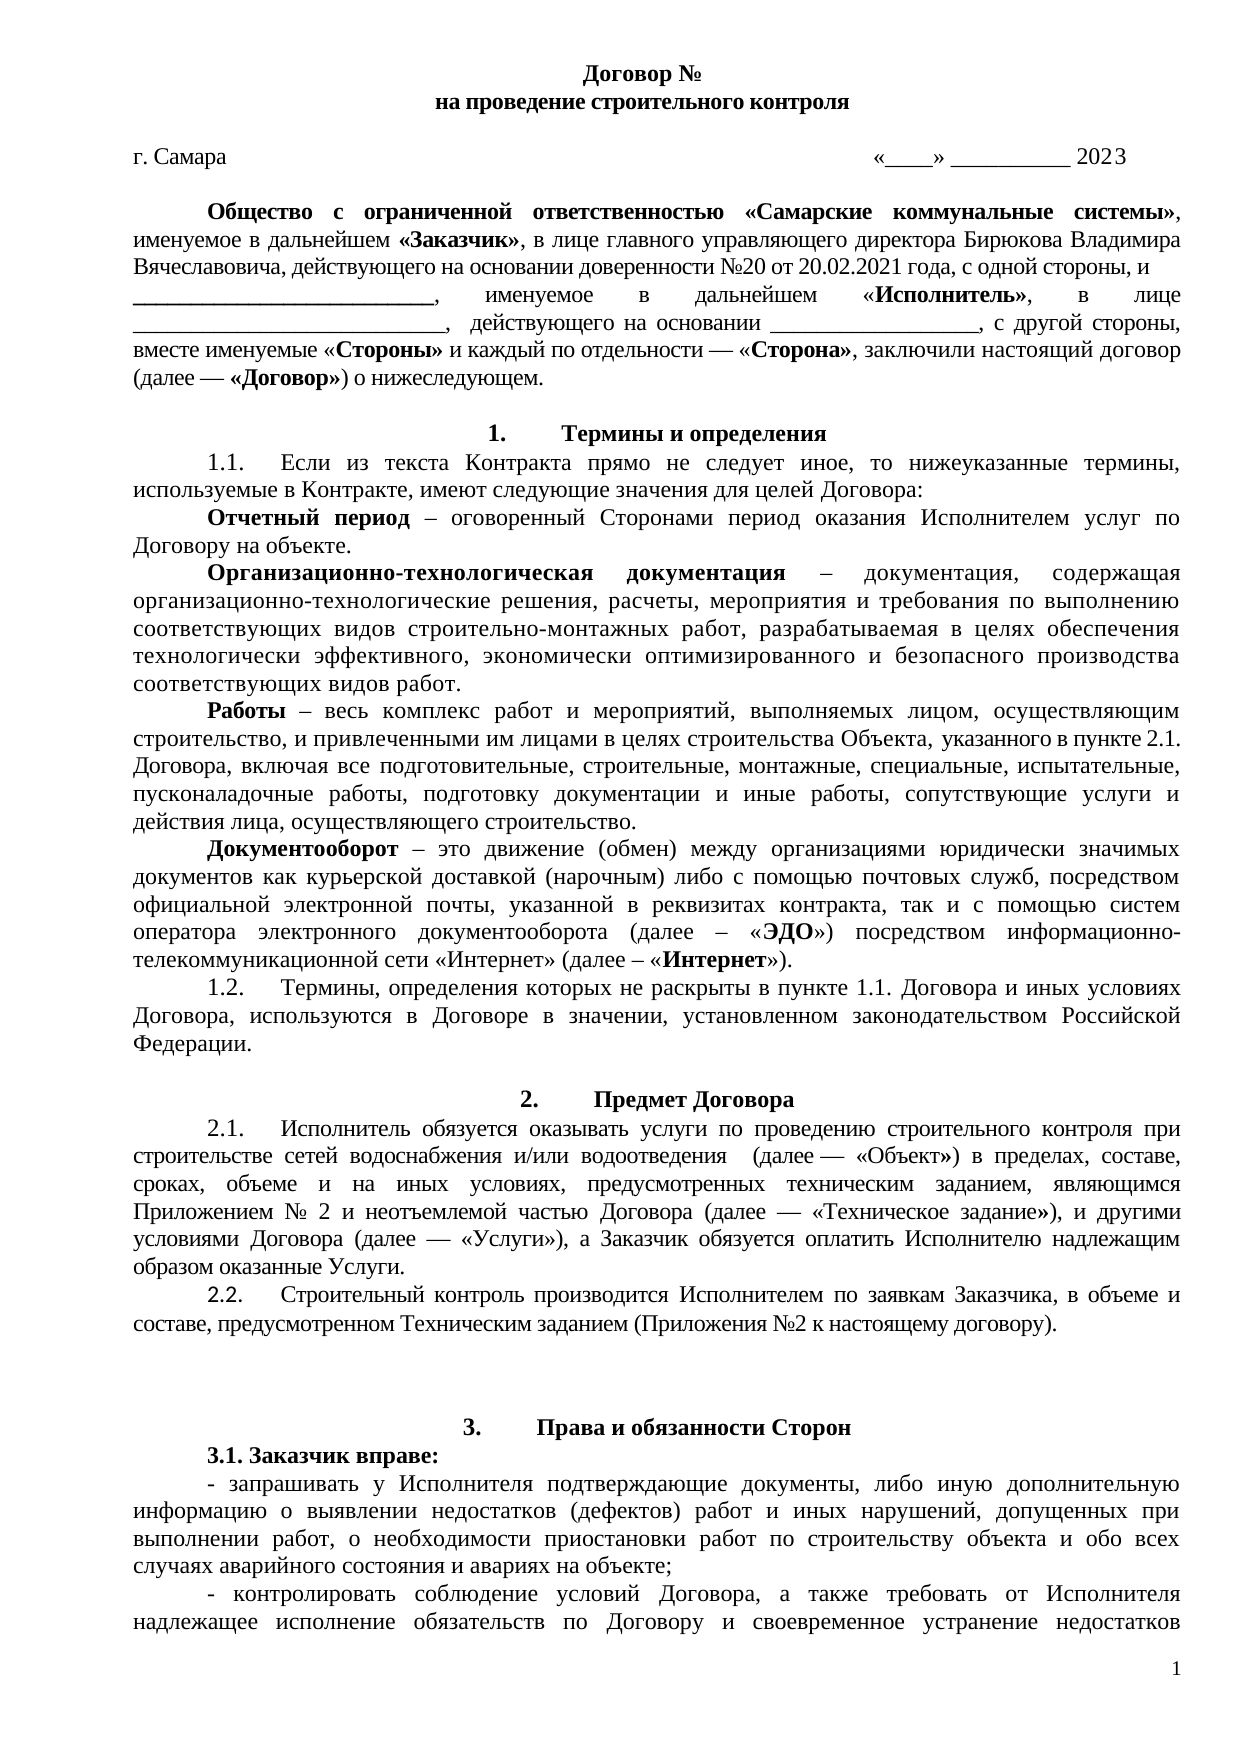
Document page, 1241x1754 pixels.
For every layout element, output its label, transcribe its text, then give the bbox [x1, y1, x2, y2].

list Термины, определения которых не раскрыты в пункте 1.1. Договора и иных условиях Договора, используются в Договоре в значении, установленном законодательством Российской Федерации. [133, 972, 1181, 1056]
text Договор № [133, 59, 1152, 87]
list Права и обязанности Сторон [133, 1412, 1181, 1441]
text Общество с ограниченной ответственностью «Самарские коммунальные системы», именуемое в дальнейшем «Заказчик», в лице главного управляющего директора Бирюкова Владимира Вячеславовича, действующего на основании доверенности №20 от 20.02.2021 года, с одной стороны, и [133, 197, 1181, 280]
text на проведение строительного контроля [133, 87, 1152, 114]
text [133, 1579, 1181, 1634]
list Если из текста Контракта прямо не следует иное, то нижеуказанные термины, используемые в Контракте, имеют следующие значения для целей Договора: [133, 447, 1181, 503]
list Предмет Договора [133, 1084, 1181, 1113]
list Термины и определения [133, 418, 1181, 447]
subtitle Строительный контроль производится Исполнителем по заявкам Заказчика, в объеме и составе, предусмотренном Техническим заданием (Приложения №2 к настоящему договору). [133, 1279, 1181, 1336]
list Исполнитель обязуется оказывать услуги по проведению строительного контроля при строительстве сетей водоснабжения и/или водоотведения (далее — «Объект») в пределах, составе, сроках, объеме и на иных условиях, предусмотренных техническим заданием, являющимся Приложением № 2 и неотъемлемой частью Договора (далее — «Техническое задание»), и другими условиями Договора (далее — «Услуги»), а Заказчик обязуется оплатить Исполнителю надлежащим образом оказанные Услуги. [133, 1113, 1181, 1279]
text Отчетный период – оговоренный Сторонами период оказания Исполнителем услуг по Договору на объекте. [133, 503, 1181, 558]
text __________________________, именуемое в дальнейшем «Исполнитель», в лице ___________________________, действующего на основании __________________, с другой стороны, вместе именуемые «Стороны» и каждый по отдельности — «Сторона», заключили настоящий договор (далее — «Договор») о нижеследующем. [133, 280, 1181, 390]
text Документооборот – это движение (обмен) между организациями юридически значимых документов как курьерской доставкой (нарочным) либо с помощью почтовых служб, посредством официальной электронной почты, указанной в реквизитах контракта, так и с помощью систем оператора электронного документооборота (далее – «ЭДО») посредством информационно-телекоммуникационной сети «Интернет» (далее – «Интернет»). [133, 834, 1181, 972]
text Работы – весь комплекс работ и мероприятий, выполняемых лицом, осуществляющим строительство, и привлеченными им лицами в целях строительства Объекта, указанного в пункте 2.1. Договора, включая все подготовительные, строительные, монтажные, специальные, испытательные, пусконаладочные работы, подготовку документации и иные работы, сопутствующие услуги и действия лица, осуществляющего строительство. [133, 696, 1181, 834]
text 3.1. Заказчик вправе: [133, 1441, 1181, 1469]
text Организационно-технологическая документация – документация, содержащая организационно-технологические решения, расчеты, мероприятия и требования по выполнению соответствующих видов строительно-монтажных работ, разрабатываемая в целях обеспечения технологически эффективного, экономически оптимизированного и безопасного производства соответствующих видов работ. [133, 558, 1181, 696]
text - запрашивать у Исполнителя подтверждающие документы, либо иную дополнительную информацию о выявлении недостатков (дефектов) работ и иных нарушений, допущенных при выполнении работ, о необходимости приостановки работ по строительству объекта и обо всех случаях аварийного состояния и авариях на объекте; [133, 1469, 1181, 1579]
text г. Самара «____» __________ 2023 [133, 142, 1181, 169]
